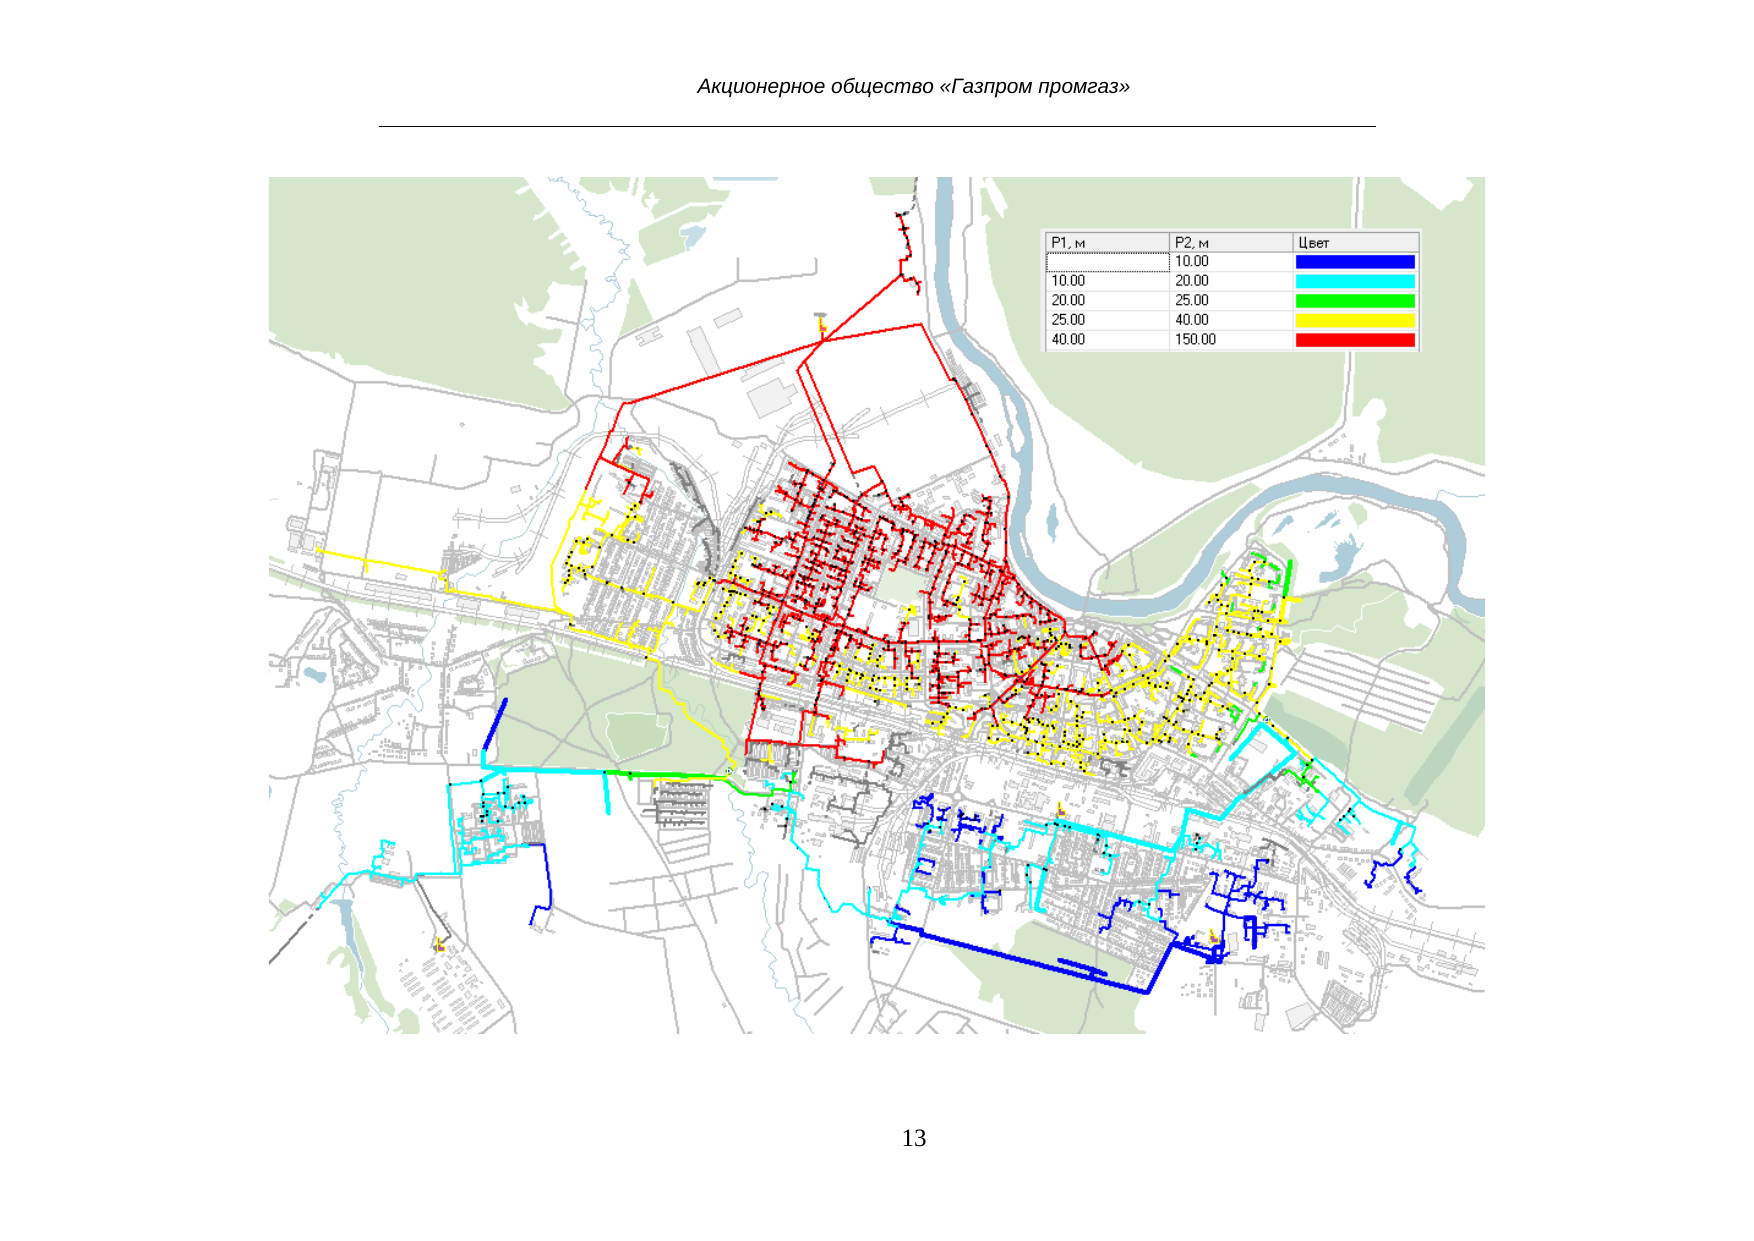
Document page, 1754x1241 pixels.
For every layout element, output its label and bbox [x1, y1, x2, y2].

picture [268, 177, 1486, 1034]
